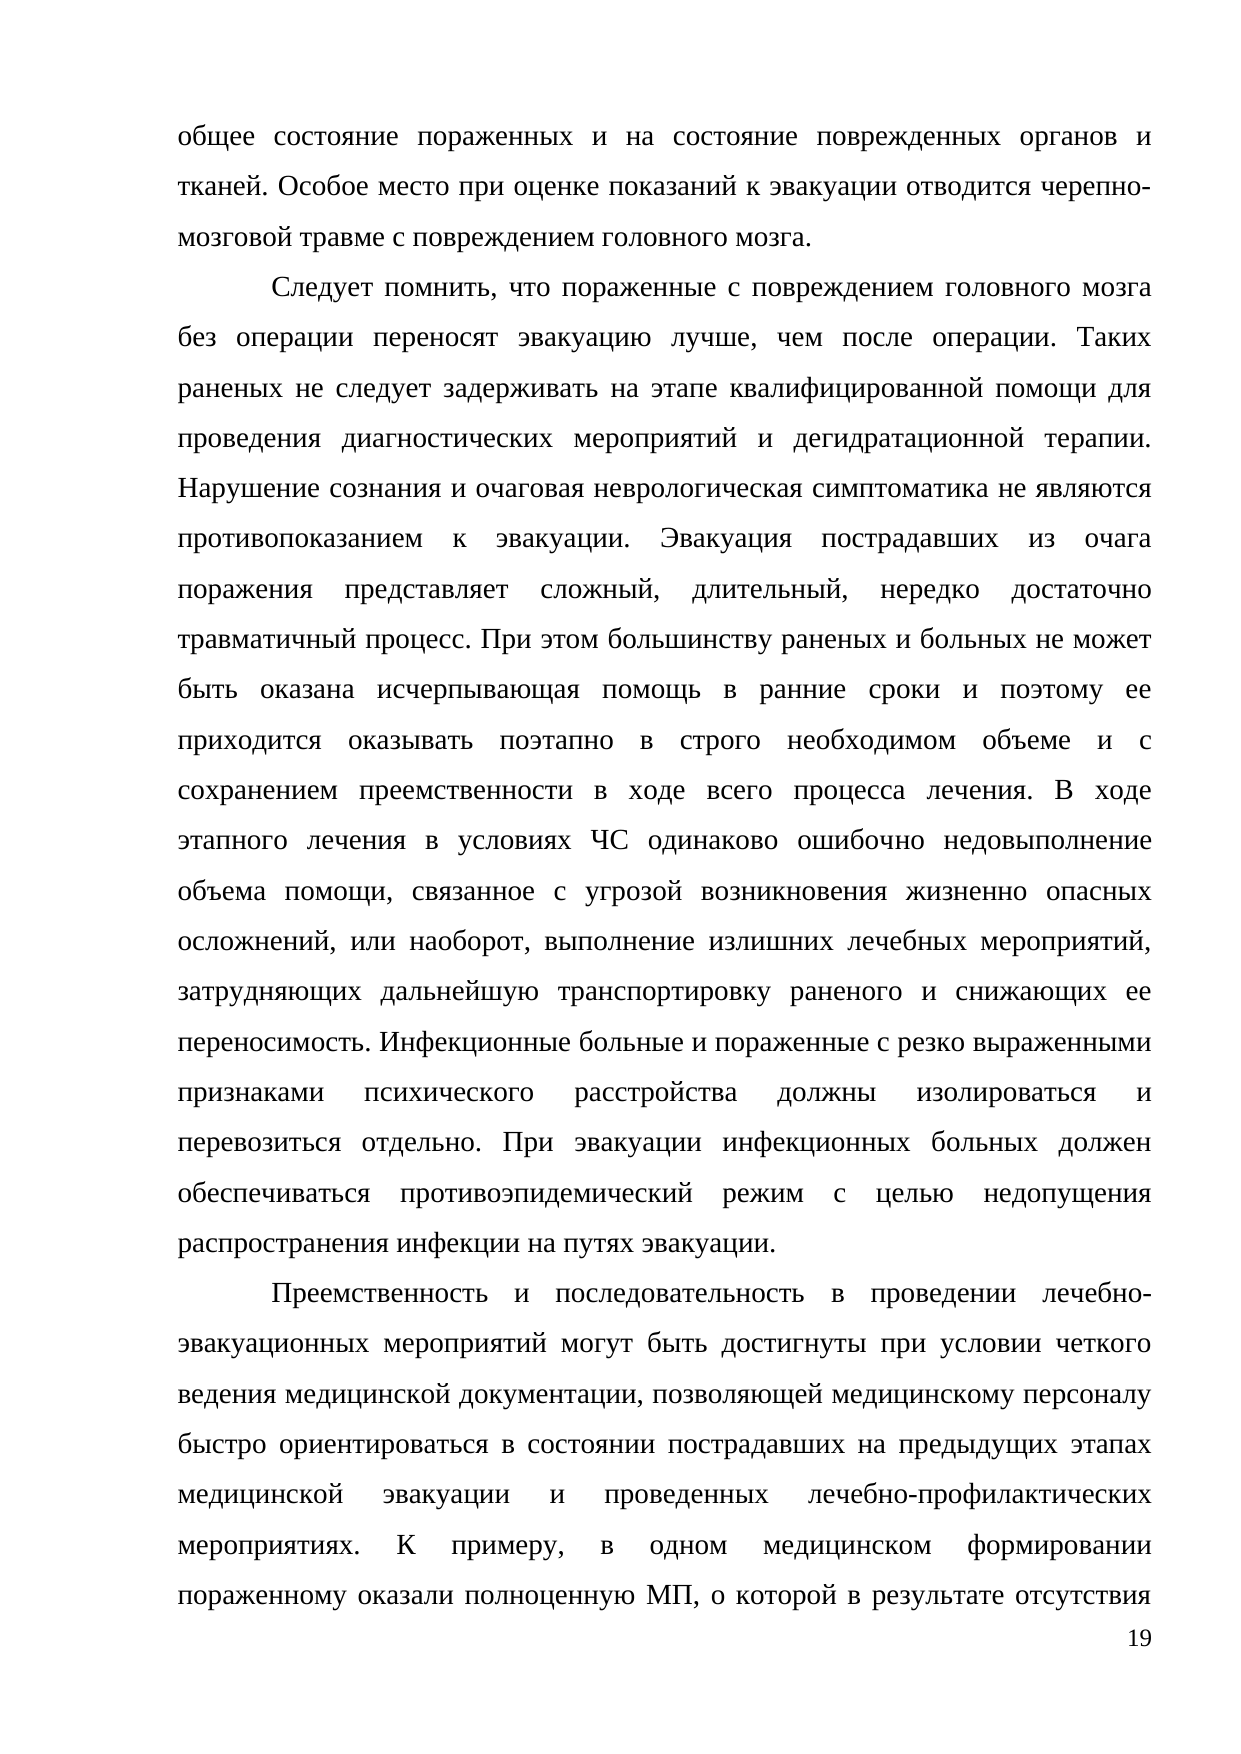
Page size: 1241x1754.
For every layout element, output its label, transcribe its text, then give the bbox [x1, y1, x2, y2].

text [177, 1275, 1152, 1611]
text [177, 118, 1152, 252]
text Следует помнить, что пораженные с повреждением головного мозга без операции переносят эвакуацию лучше, чем после операции. Таких раненых не следует задерживать на этапе квалифицированной помощи для проведения диагностических мероприятий и дегидратационной терапии. Нарушение сознания и очаговая неврологическая симптоматика не являются противопоказанием к эвакуации. Эвакуация пострадавших из очага поражения представляет сложный, длительный, нередко достаточно травматичный процесс. При этом большинству раненых и больных не может быть оказана исчерпывающая помощь в ранние сроки и поэтому ее приходится оказывать поэтапно в строго необходимом объеме и с сохранением преемственности в ходе всего процесса лечения. В ходе этапного лечения в условиях ЧС одинаково ошибочно недовыполнение объема помощи, связанное с угрозой возникновения жизненно опасных осложнений, или наоборот, выполнение излишних лечебных мероприятий, затрудняющих дальнейшую транспортировку раненого и снижающих ее переносимость. Инфекционные больные и пораженные с резко выраженными признаками психического расстройства должны изолироваться и перевозиться отдельно. При эвакуации инфекционных больных должен обеспечиваться противоэпидемический режим с целью недопущения распространения инфекции на путях эвакуации. [177, 269, 1152, 1258]
